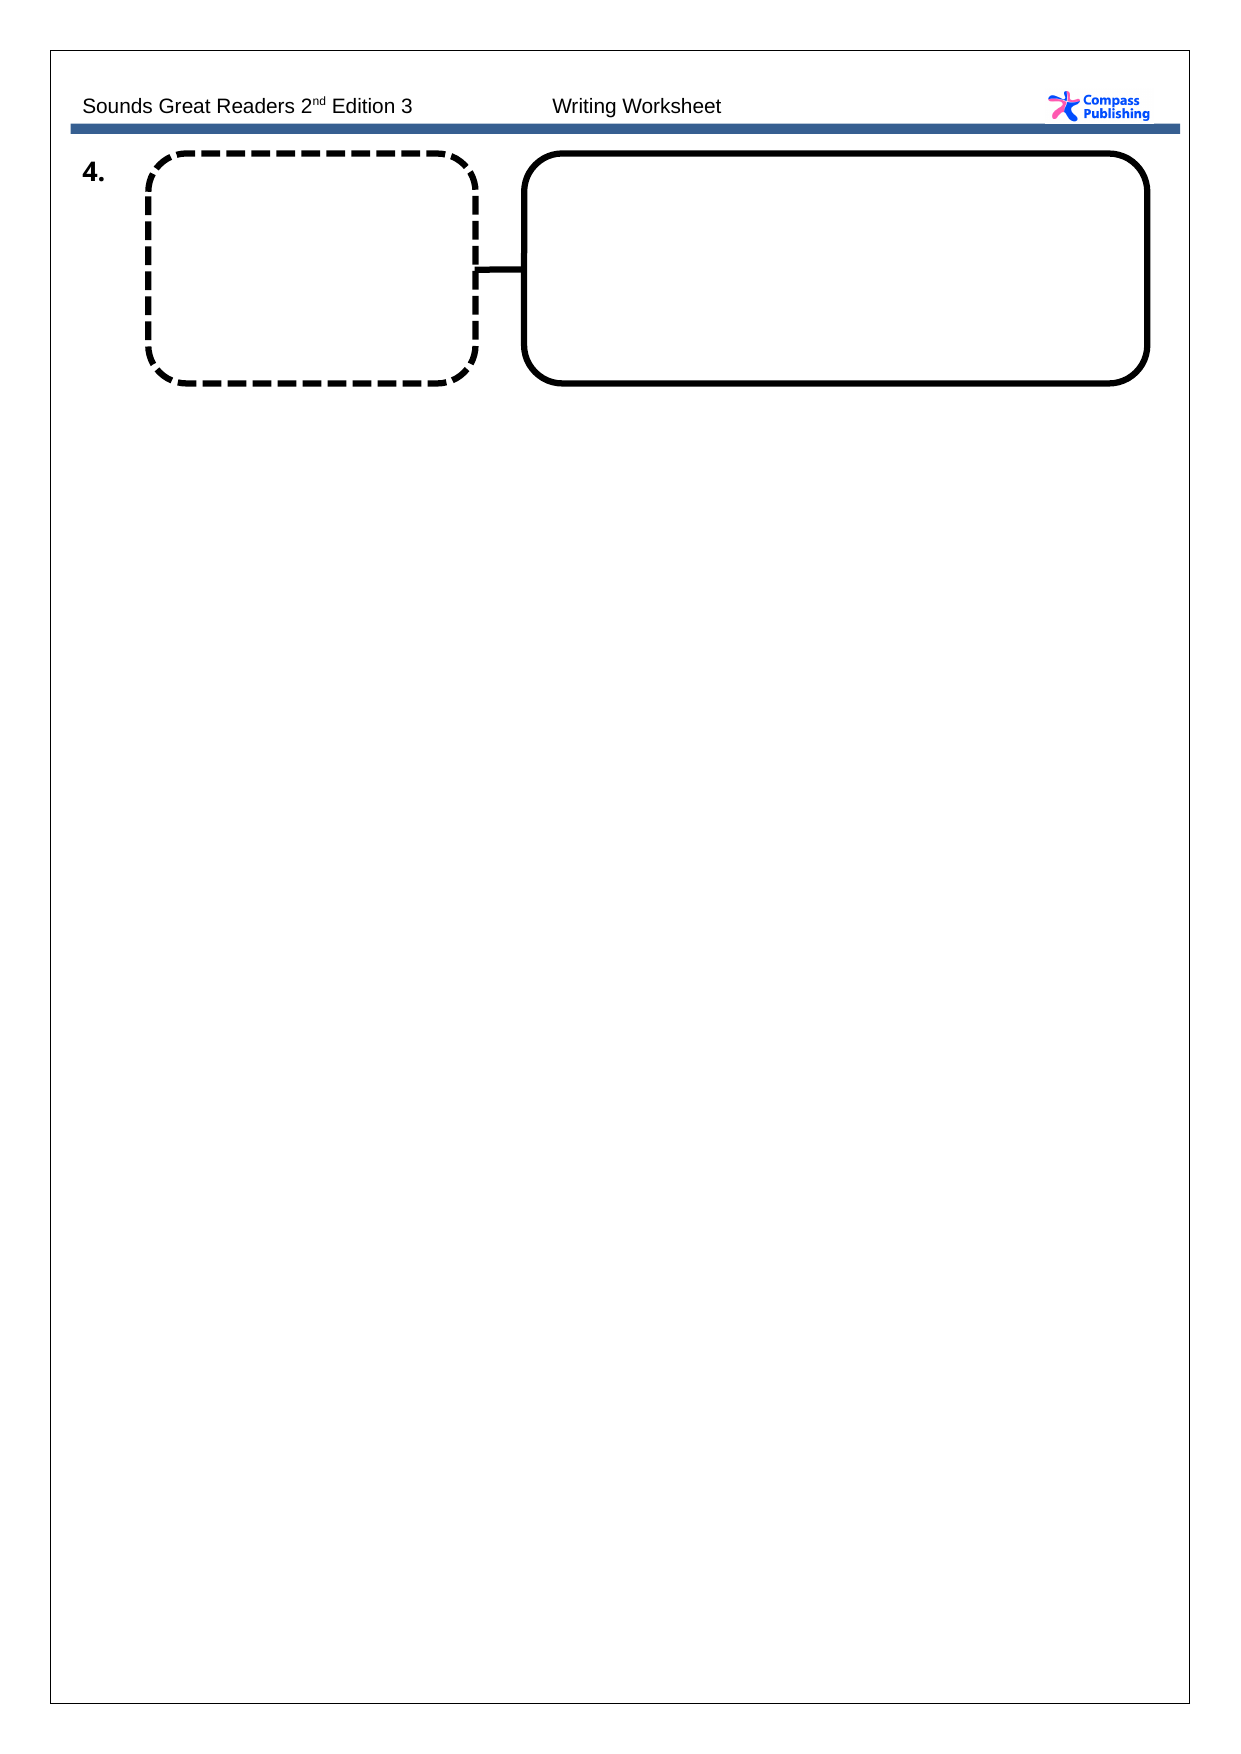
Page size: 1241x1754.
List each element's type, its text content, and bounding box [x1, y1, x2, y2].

table_cell [528, 157, 1144, 380]
table_cell [478, 152, 547, 266]
table_cell [1124, 152, 1165, 380]
table_cell [154, 152, 478, 380]
picture [1045, 88, 1154, 124]
table_cell 4. [71, 152, 154, 380]
table_cell [478, 273, 538, 380]
